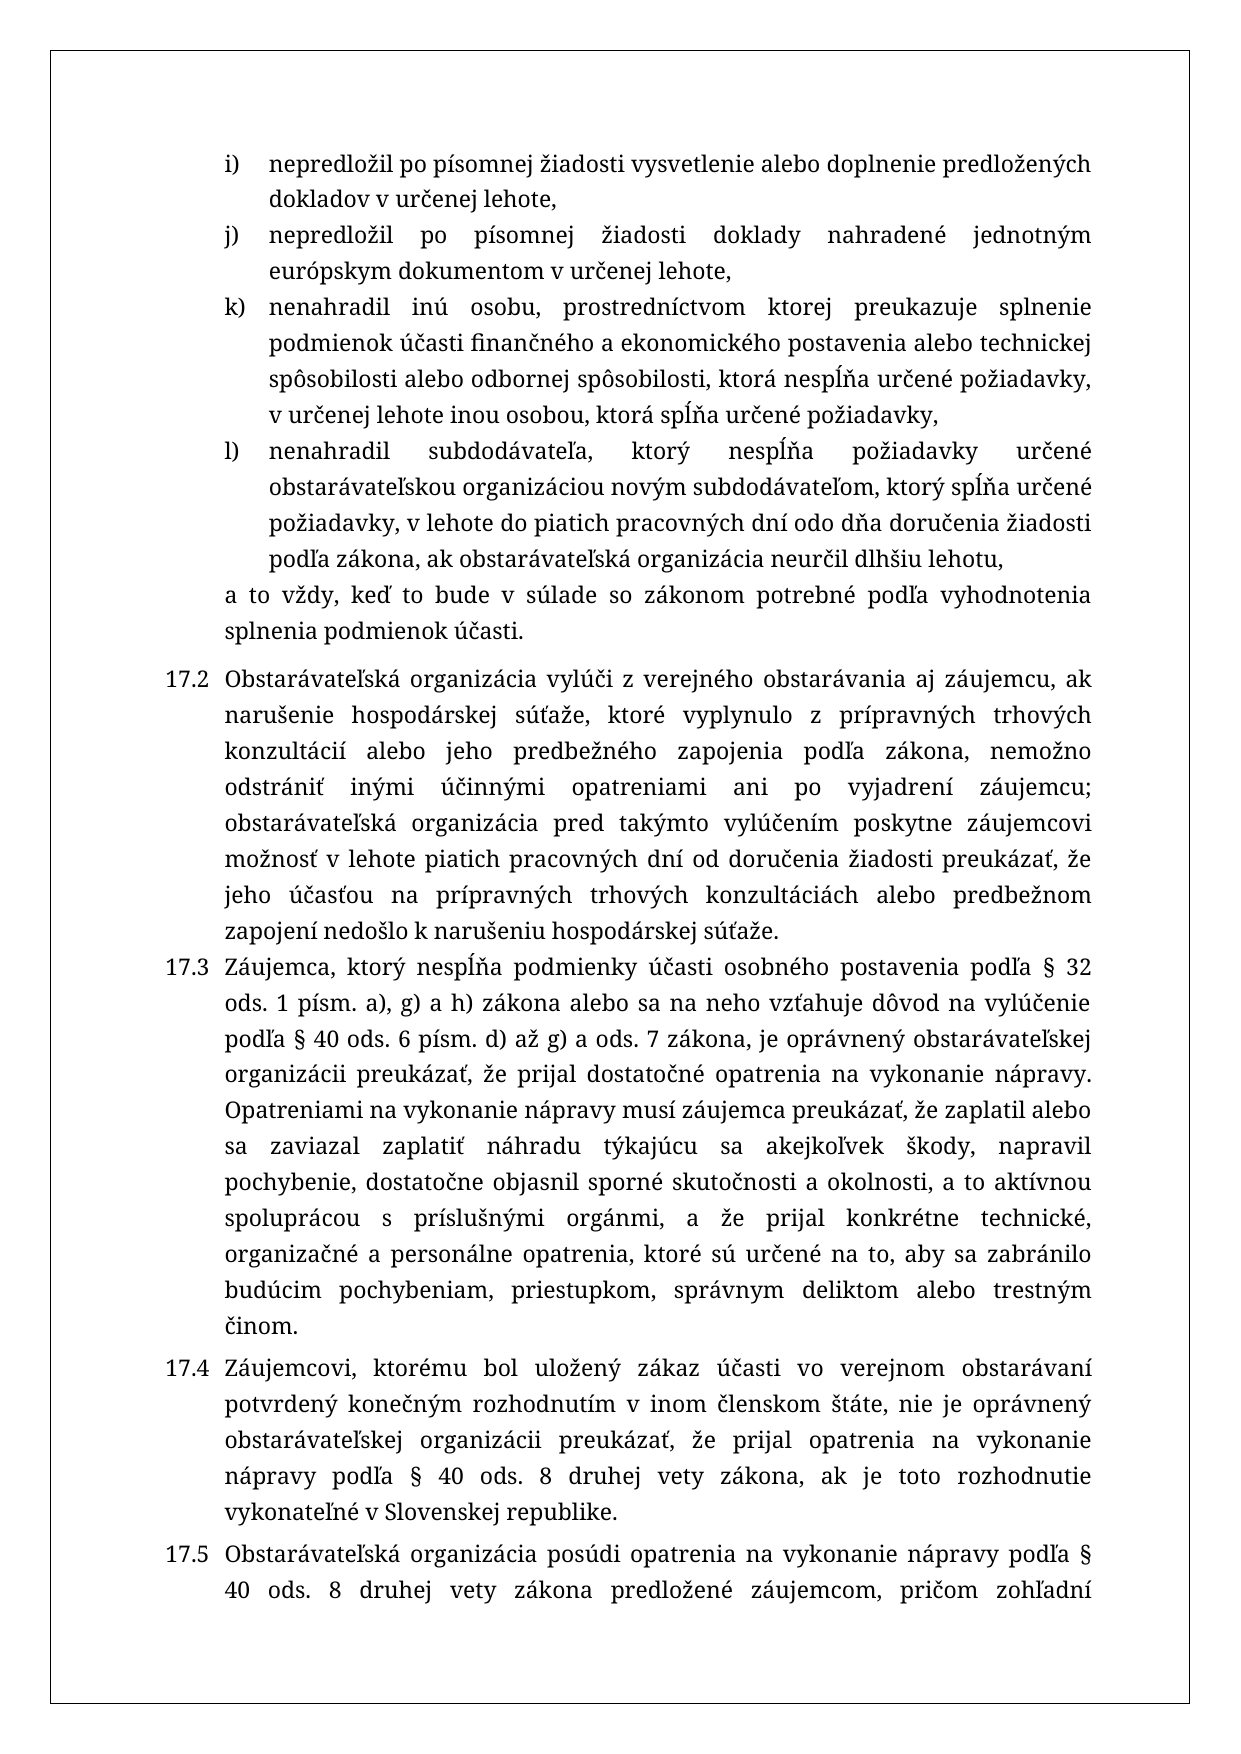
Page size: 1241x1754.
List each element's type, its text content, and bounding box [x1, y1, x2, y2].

text l) nenahradil subdodávateľa, ktorý nespĺňa požiadavky určené obstarávateľskou organizáciou novým subdodávateľom, ktorý spĺňa určené požiadavky, v lehote do piatich pracovných dní odo dňa doručenia žiadosti podľa zákona, ak obstarávateľská organizácia neurčil dlhšiu lehotu, [224, 435, 1093, 574]
text 17.4 Záujemcovi, ktorému bol uložený zákaz účasti vo verejnom obstarávaní potvrdený konečným rozhodnutím v inom členskom štáte, nie je oprávnený obstarávateľskej organizácii preukázať, že prijal opatrenia na vykonanie nápravy podľa § 40 ods. 8 druhej vety zákona, ak je toto rozhodnutie vykonateľné v Slovenskej republike. [165, 1352, 1093, 1527]
text k) nenahradil inú osobu, prostredníctvom ktorej preukazuje splnenie podmienok účasti finančného a ekonomického postavenia alebo technickej spôsobilosti alebo odbornej spôsobilosti, ktorá nespĺňa určené požiadavky, v určenej lehote inou osobou, ktorá spĺňa určené požiadavky, [224, 291, 1093, 430]
text a to vždy, keď to bude v súlade so zákonom potrebné podľa vyhodnotenia splnenia podmienok účasti. [224, 579, 1093, 646]
text i) nepredložil po písomnej žiadosti vysvetlenie alebo doplnenie predložených dokladov v určenej lehote, [224, 147, 1093, 215]
text 17.3 Záujemca, ktorý nespĺňa podmienky účasti osobného postavenia podľa § 32 ods. 1 písm. a), g) a h) zákona alebo sa na neho vzťahuje dôvod na vylúčenie podľa § 40 ods. 6 písm. d) až g) a ods. 7 zákona, je oprávnený obstarávateľskej organizácii preukázať, že prijal dostatočné opatrenia na vykonanie nápravy. Opatreniami na vykonanie nápravy musí záujemca preukázať, že zaplatil alebo sa zaviazal zaplatiť náhradu týkajúcu sa akejkoľvek škody, napravil pochybenie, dostatočne objasnil sporné skutočnosti a okolnosti, a to aktívnou spoluprácou s príslušnými orgánmi, a že prijal konkrétne technické, organizačné a personálne opatrenia, ktoré sú určené na to, aby sa zabránilo budúcim pochybeniam, priestupkom, správnym deliktom alebo trestným činom. [165, 951, 1093, 1341]
text 17.2 Obstarávateľská organizácia vylúči z verejného obstarávania aj záujemcu, ak narušenie hospodárskej súťaže, ktoré vyplynulo z prípravných trhových konzultácií alebo jeho predbežného zapojenia podľa zákona, nemožno odstrániť inými účinnými opatreniami ani po vyjadrení záujemcu; obstarávateľská organizácia pred takýmto vylúčením poskytne záujemcovi možnosť v lehote piatich pracovných dní od doručenia žiadosti preukázať, že jeho účasťou na prípravných trhových konzultáciách alebo predbežnom zapojení nedošlo k narušeniu hospodárskej súťaže. [165, 663, 1093, 946]
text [165, 1538, 1093, 1605]
text j) nepredložil po písomnej žiadosti doklady nahradené jednotným európskym dokumentom v určenej lehote, [224, 219, 1093, 287]
